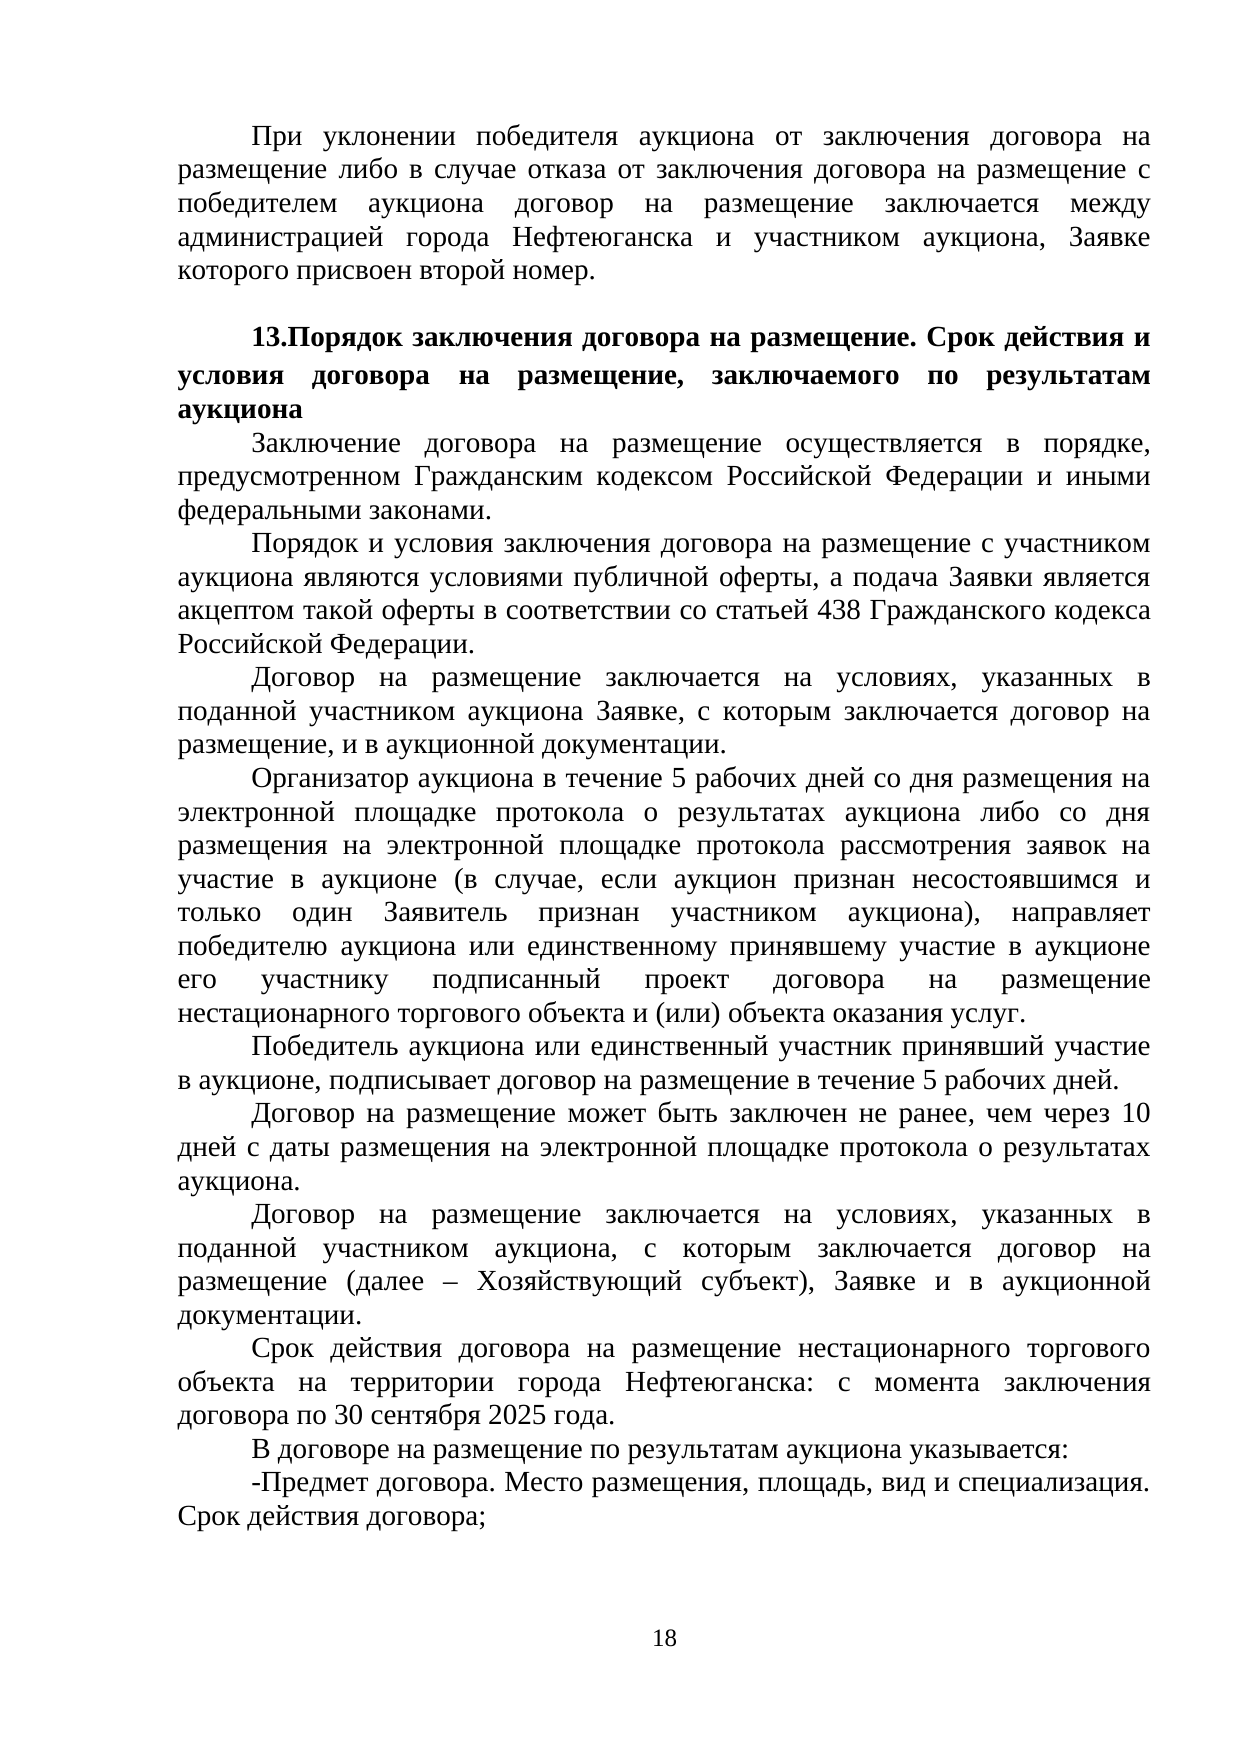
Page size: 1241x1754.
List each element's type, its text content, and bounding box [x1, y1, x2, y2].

subtitle 13.Порядок заключения договора на размещение. Срок действия и условия договора на размещение, заключаемого по результатам аукциона [177, 319, 1152, 425]
text Победитель аукциона или единственный участник принявший участие в аукционе, подписывает договор на размещение в течение 5 рабочих дней. [177, 1028, 1152, 1096]
text При уклонении победителя аукциона от заключения договора на размещение либо в случае отказа от заключения договора на размещение с победителем аукциона договор на размещение заключается между администрацией города Нефтеюганска и участником аукциона, Заявке которого присвоен второй номер. [177, 118, 1152, 286]
text Организатор аукциона в течение 5 рабочих дней со дня размещения на электронной площадке протокола о результатах аукциона либо со дня размещения на электронной площадке протокола рассмотрения заявок на участие в аукционе (в случае, если аукцион признан несостоявшимся и только один Заявитель признан участником аукциона), направляет победителю аукциона или единственному принявшему участие в аукционе его участнику подписанный проект договора на размещение нестационарного торгового объекта и (или) объекта оказания услуг. [177, 760, 1152, 1028]
text Договор на размещение заключается на условиях, указанных в поданной участником аукциона Заявке, с которым заключается договор на размещение, и в аукционной документации. [177, 659, 1152, 760]
text Договор на размещение заключается на условиях, указанных в поданной участником аукциона, с которым заключается договор на размещение (далее – Хозяйствующий субъект), Заявке и в аукционной документации. [177, 1196, 1152, 1330]
text -Предмет договора. Место размещения, площадь, вид и специализация. Срок действия договора; [177, 1464, 1152, 1532]
text Порядок и условия заключения договора на размещение с участником аукциона являются условиями публичной оферты, а подача Заявки является акцептом такой оферты в соответствии со статьей 438 Гражданского кодекса Российской Федерации. [177, 525, 1152, 659]
text Заключение договора на размещение осуществляется в порядке, предусмотренном Гражданским кодексом Российской Федерации и иными федеральными законами. [177, 425, 1152, 525]
text Срок действия договора на размещение нестационарного торгового объекта на территории города Нефтеюганска: с момента заключения договора по 30 сентября 2025 года. [177, 1330, 1152, 1431]
text В договоре на размещение по результатам аукциона указывается: [177, 1431, 1152, 1464]
text Договор на размещение может быть заключен не ранее, чем через 10 дней с даты размещения на электронной площадке протокола о результатах аукциона. [177, 1096, 1152, 1196]
